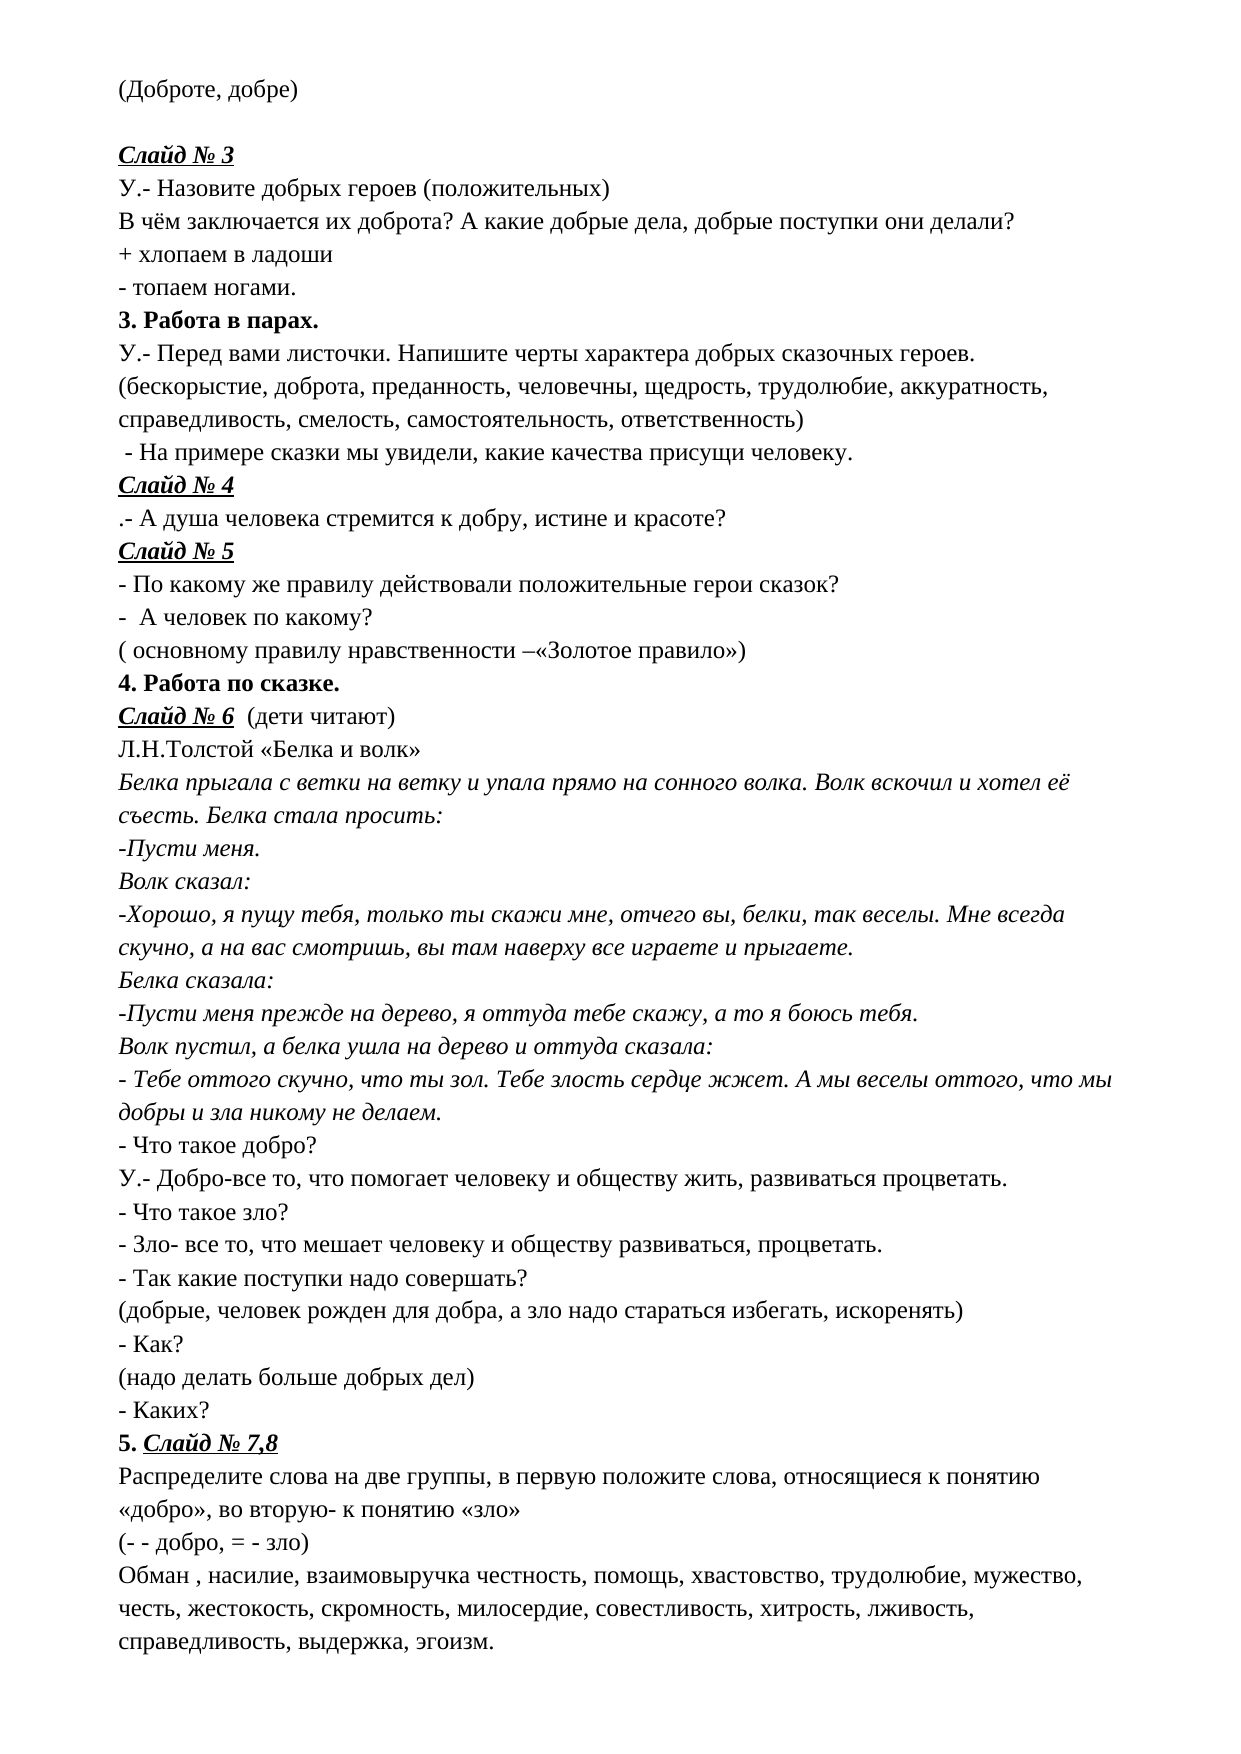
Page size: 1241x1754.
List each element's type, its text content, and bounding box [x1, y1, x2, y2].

list Слайд № 5 [118, 536, 1122, 565]
list - Каких? [118, 1395, 1122, 1423]
list Волк пустил, а белка ушла на дерево и оттуда сказала: [118, 1031, 1122, 1060]
list - По какому же правилу действовали положительные герои сказок? [118, 569, 1122, 598]
list Волк сказал: [118, 866, 1122, 895]
list Белка прыгала с ветки на ветку и упала прямо на сонного волка. Волк вскочил и хотел её съесть. Белка стала просить: [118, 767, 1122, 829]
list ( основному правилу нравственности –«Золотое правило») [118, 635, 1122, 664]
list В чём заключается их доброта? А какие добрые дела, добрые поступки они делали? [118, 206, 1122, 235]
list - Как? [118, 1329, 1122, 1357]
list (бескорыстие, доброта, преданность, человечны, щедрость, трудолюбие, аккуратность, справедливость, смелость, самостоятельность, ответственность) [118, 371, 1122, 433]
list (- - добро, = - зло) [118, 1527, 1122, 1556]
list -Пусти меня прежде на дерево, я оттуда тебе скажу, а то я боюсь тебя. [118, 998, 1122, 1027]
list - топаем ногами. [118, 272, 1122, 301]
list Белка сказала: [118, 965, 1122, 994]
list 5. Слайд № 7,8 [118, 1428, 1122, 1456]
list У.- Назовите добрых героев (положительных) [118, 173, 1122, 202]
list (Доброте, добре) [118, 74, 1122, 103]
list .- А душа человека стремится к добру, истине и красоте? [118, 503, 1122, 532]
list - Зло- все то, что мешает человеку и обществу развиваться, процветать. [118, 1229, 1122, 1258]
list - А человек по какому? [118, 602, 1122, 631]
list - На примере сказки мы увидели, какие качества присущи человеку. [118, 437, 1122, 466]
list 3. Работа в парах. [118, 305, 1122, 334]
list (надо делать больше добрых дел) [118, 1362, 1122, 1390]
list -Пусти меня. [118, 833, 1122, 862]
list У.- Перед вами листочки. Напишите черты характера добрых сказочных героев. [118, 338, 1122, 367]
list + хлопаем в ладоши [118, 239, 1122, 268]
list 4. Работа по сказке. [118, 668, 1122, 697]
list -Хорошо, я пущу тебя, только ты скажи мне, отчего вы, белки, так веселы. Мне всегда скучно, а на вас смотришь, вы там наверху все играете и прыгаете. [118, 899, 1122, 961]
list - Что такое зло? [118, 1197, 1122, 1225]
list Распределите слова на две группы, в первую положите слова, относящиеся к понятию «добро», во вторую- к понятию «зло» [118, 1461, 1122, 1522]
list - Что такое добро? [118, 1131, 1122, 1159]
list Л.Н.Толстой «Белка и волк» [118, 734, 1122, 763]
list Слайд № 4 [118, 470, 1122, 499]
list - Так какие поступки надо совершать? [118, 1263, 1122, 1291]
list (добрые, человек рожден для добра, а зло надо стараться избегать, искоренять) [118, 1296, 1122, 1324]
list Обман , насилие, взаимовыручка честность, помощь, хвастовство, трудолюбие, мужество, честь, жестокость, скромность, милосердие, совестливость, хитрость, лживость, справедливость, выдержка, эгоизм. [118, 1560, 1122, 1654]
list У.- Добро-все то, что помогает человеку и обществу жить, развиваться процветать. [118, 1163, 1122, 1192]
list Слайд № 6 (дети читают) [118, 701, 1122, 730]
list Слайд № 3 [118, 140, 1122, 169]
list - Тебе оттого скучно, что ты зол. Тебе злость сердце жжет. А мы веселы оттого, что мы добры и зла никому не делаем. [118, 1064, 1122, 1126]
